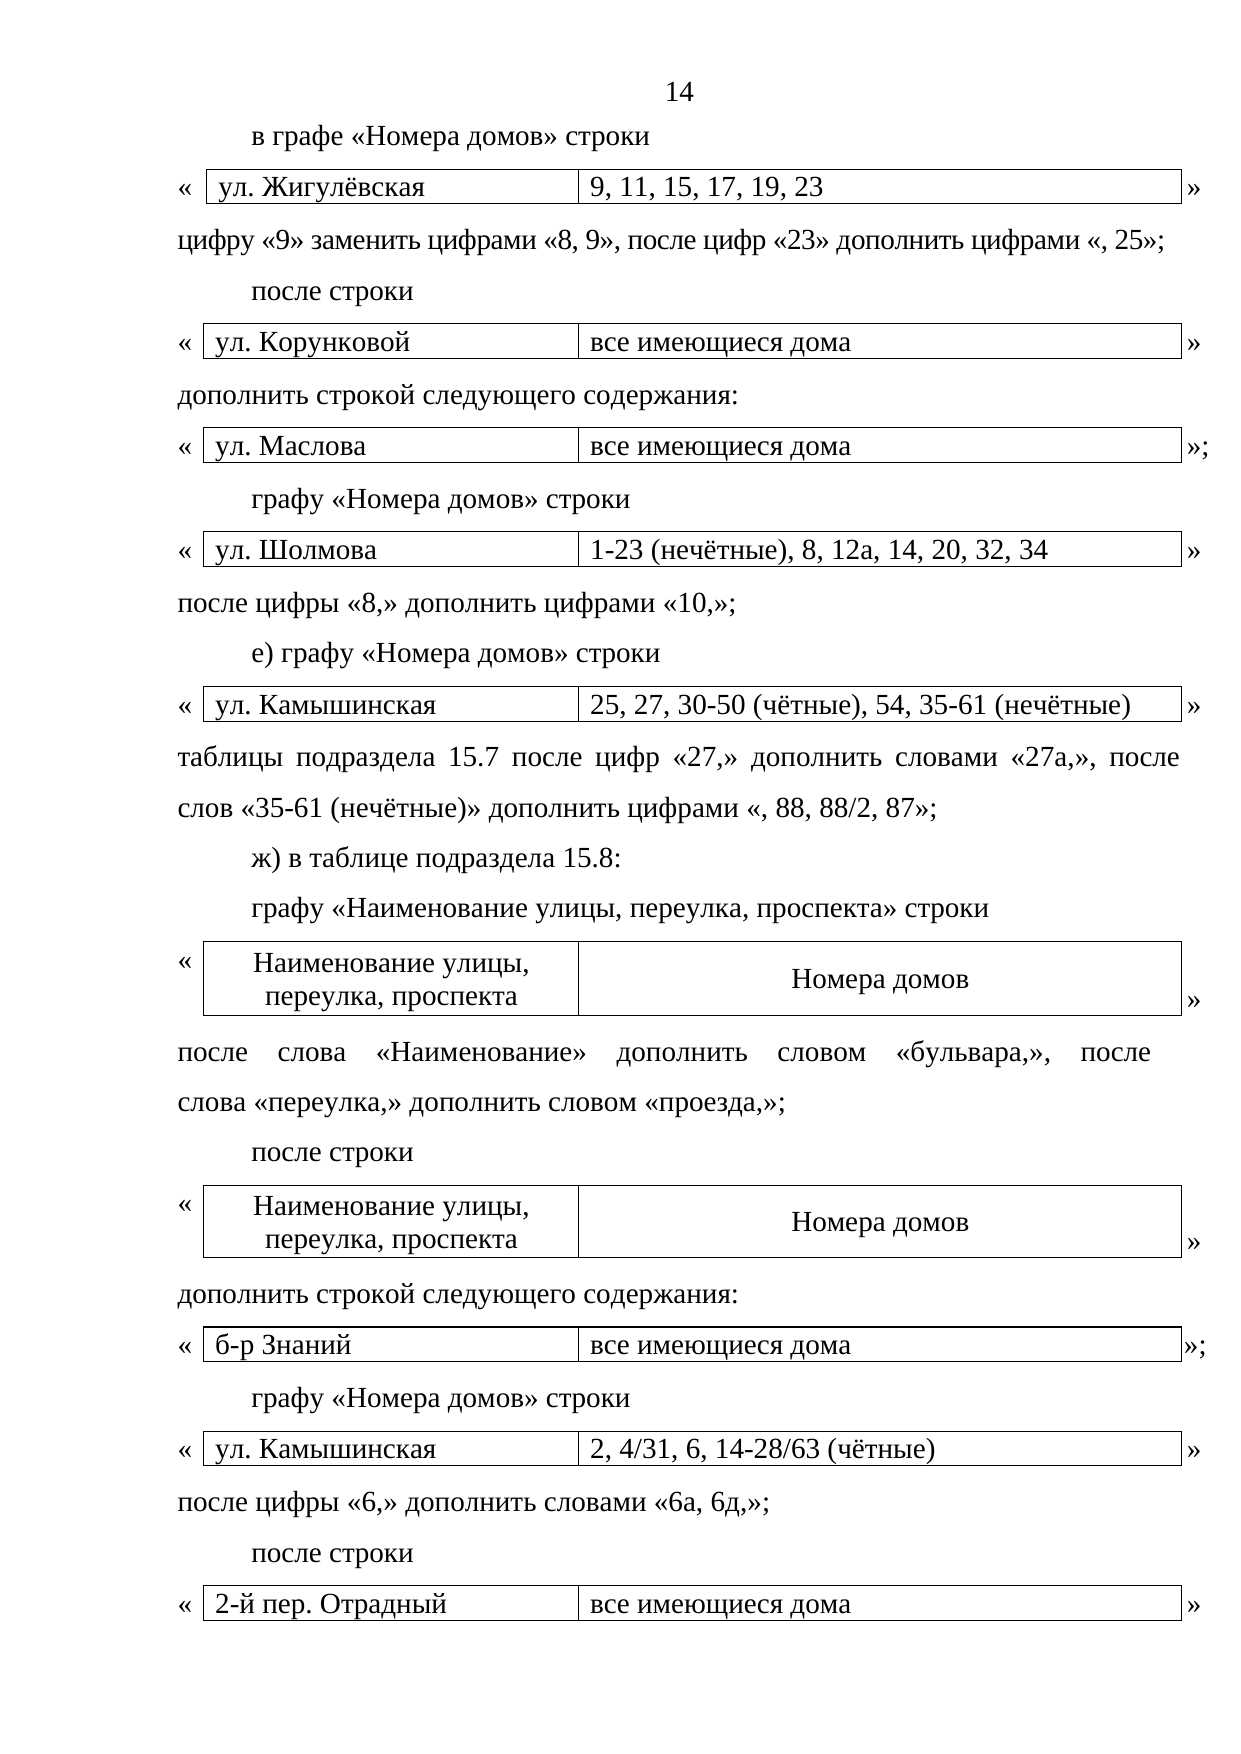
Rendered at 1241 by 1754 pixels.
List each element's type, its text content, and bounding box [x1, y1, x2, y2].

text дополнить строкой следующего содержания: [177, 377, 1181, 410]
table_header » [1182, 531, 1240, 566]
text графу «Наименование улицы, переулка, проспекта» строки [177, 891, 1181, 924]
table_header « [166, 169, 206, 203]
table_header » [1182, 941, 1240, 1015]
text после цифры «6,» дополнить словами «6а, 6д,»; [177, 1484, 1181, 1518]
table_header все имеющиеся дома [579, 428, 1181, 462]
text после слова «Наименование» дополнить словом «бульвара,», после слова «переулка,» дополнить словом «проезда,»; [177, 1034, 1181, 1117]
table_header Наименование улицы, переулка, проспекта [204, 1186, 578, 1257]
text ж) в таблице подраздела 15.8: [177, 840, 1181, 874]
table_header » [1182, 1185, 1240, 1257]
table_header » [1182, 1585, 1240, 1620]
table_header « [166, 1431, 203, 1465]
text графу «Номера домов» строки [177, 1380, 1181, 1414]
table_header « [166, 427, 203, 462]
text графу «Номера домов» строки [177, 481, 1181, 514]
table_header » [1182, 323, 1240, 358]
text после строки [177, 1535, 1181, 1568]
text в графе «Номера домов» строки [177, 118, 1181, 152]
table_header Номера домов [579, 1186, 1181, 1257]
table_header » [1182, 169, 1240, 203]
table_header »; [1182, 1326, 1240, 1361]
text е) графу «Номера домов» строки [177, 635, 1181, 669]
table_header все имеющиеся дома [579, 1328, 1181, 1361]
table_header ул. Камышинская [204, 687, 578, 721]
table_header » [1182, 1431, 1240, 1465]
table_header 2-й пер. Отрадный [204, 1586, 578, 1620]
table_header ул. Корунковой [204, 324, 578, 358]
table_header « [166, 686, 203, 721]
table_header « [166, 941, 203, 1015]
table_header все имеющиеся дома [579, 324, 1181, 358]
text после строки [177, 1134, 1181, 1168]
text после строки [177, 273, 1181, 306]
table_header ул. Камышинская [204, 1432, 578, 1465]
text дополнить строкой следующего содержания: [177, 1276, 1181, 1309]
table_header 9, 11, 15, 17, 19, 23 [579, 170, 1181, 203]
table_header все имеющиеся дома [579, 1586, 1181, 1620]
table_header Наименование улицы, переулка, проспекта [204, 942, 578, 1015]
text после цифры «8,» дополнить цифрами «10,»; [177, 585, 1181, 619]
table_header 25, 27, 30-50 (чётные), 54, 35-61 (нечётные) [579, 687, 1181, 721]
table_header » [1182, 686, 1240, 721]
table_header Номера домов [579, 942, 1181, 1015]
table_header 2, 4/31, 6, 14-28/63 (чётные) [579, 1432, 1181, 1465]
table_header « [166, 323, 203, 358]
table_header « [166, 1326, 203, 1361]
table_header « [166, 531, 203, 566]
text таблицы подраздела 15.7 после цифр «27,» дополнить словами «27а,», после слов «35-61 (нечётные)» дополнить цифрами «, 88, 88/2, 87»; [177, 739, 1181, 823]
table_header ул. Жигулёвская [207, 170, 578, 203]
table_header ул. Шолмова [204, 532, 578, 566]
table_header « [166, 1185, 203, 1257]
text цифру «9» заменить цифрами «8, 9», после цифр «23» дополнить цифрами «, 25»; [177, 222, 1181, 256]
table_header « [166, 1585, 203, 1620]
table_header ул. Маслова [204, 428, 578, 462]
table_header б-р Знаний [204, 1328, 578, 1361]
table_header »; [1182, 427, 1240, 462]
table_header 1-23 (нечётные), 8, 12а, 14, 20, 32, 34 [579, 532, 1181, 566]
